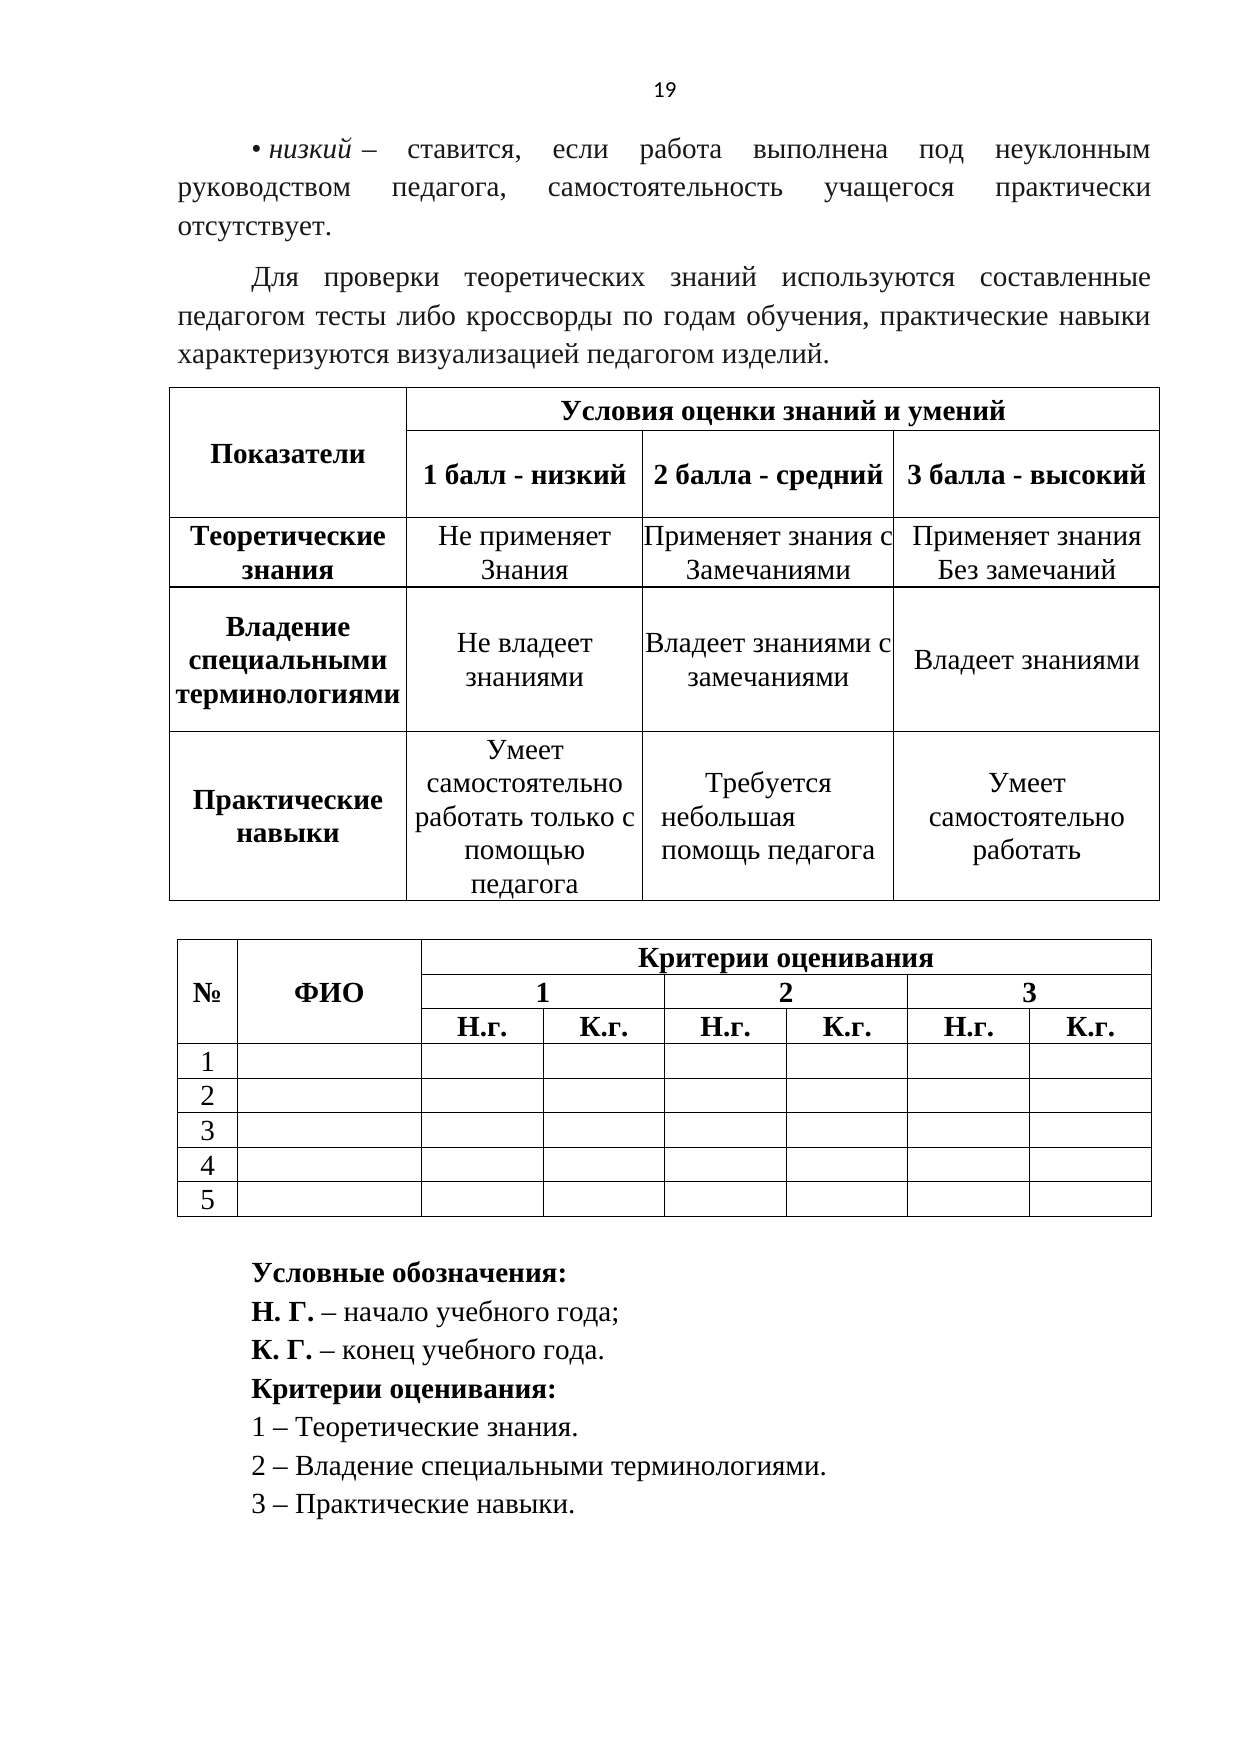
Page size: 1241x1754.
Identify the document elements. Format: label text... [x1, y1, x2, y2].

table_cell 2 [178, 1079, 237, 1112]
table_cell Владеет знаниями [894, 588, 1159, 731]
table_cell Практические навыки [170, 732, 406, 899]
table_cell [787, 1079, 907, 1112]
table_cell 3 [908, 975, 1151, 1008]
table_cell [1030, 1182, 1151, 1216]
table_cell [238, 1044, 421, 1077]
table_cell [908, 1182, 1029, 1216]
table_cell Владеет знаниями с замечаниями [643, 588, 893, 731]
table_cell Теоретические знания [170, 518, 406, 586]
table_cell [544, 1148, 664, 1181]
table_cell [908, 1044, 1029, 1077]
table_cell Н.г. [665, 1009, 786, 1043]
table_cell [238, 1079, 421, 1112]
table_cell [787, 1148, 907, 1181]
table_cell Применяет знания с Замечаниями [643, 518, 893, 586]
table_cell [908, 1079, 1029, 1112]
table_cell [665, 1182, 786, 1216]
text Условные обозначения: [177, 1255, 1152, 1289]
table_cell 2 балла - средний [643, 431, 893, 517]
table_cell Умеет самостоятельно работать [894, 732, 1159, 899]
table_cell [422, 1148, 543, 1181]
table_cell Требуется небольшая помощь педагога [643, 732, 893, 899]
table_cell [908, 1148, 1029, 1181]
table_cell [422, 1182, 543, 1216]
text 2 – Владение специальными терминологиями. [177, 1448, 1152, 1482]
text Для проверки теоретических знаний используются составленные педагогом тесты либо кроссворды по годам обучения, практические навыки характеризуются визуализацией педагогом изделий. [177, 259, 1152, 370]
table_cell Применяет знания Без замечаний [894, 518, 1159, 586]
table_cell [1030, 1044, 1151, 1077]
table_cell [787, 1182, 907, 1216]
table_cell Умеет самостоятельно работать только с помощью педагога [407, 732, 642, 899]
table_cell [422, 1079, 543, 1112]
table_cell 2 [665, 975, 907, 1008]
table_cell 1 [178, 1044, 237, 1077]
table_cell Не владеет знаниями [407, 588, 642, 731]
table_header Критерии оценивания [422, 940, 1151, 974]
table_cell [422, 1113, 543, 1147]
table_cell [908, 1113, 1029, 1147]
table_cell [238, 1113, 421, 1147]
table_cell [422, 1044, 543, 1077]
text 3 – Практические навыки. [177, 1487, 1151, 1520]
table_cell [665, 1079, 786, 1112]
table_header ФИО [238, 940, 421, 1043]
table_cell [787, 1044, 907, 1077]
table_cell [787, 1113, 907, 1147]
table_cell 5 [178, 1182, 237, 1216]
text Критерии оценивания: [177, 1371, 1152, 1404]
table_cell 4 [178, 1148, 237, 1181]
table_cell [544, 1044, 664, 1077]
text 1 – Теоретические знания. [177, 1409, 1152, 1443]
table_cell 1 балл - низкий [407, 431, 642, 517]
table_cell [544, 1182, 664, 1216]
table_cell [238, 1148, 421, 1181]
table_header Показатели [170, 388, 406, 517]
table_cell Владение специальными терминологиями [170, 588, 406, 731]
table_cell [665, 1148, 786, 1181]
table_header Условия оценки знаний и умений [407, 388, 1159, 430]
table_cell [1030, 1148, 1151, 1181]
text • низкий – ставится, если работа выполнена под неуклонным руководством педагога, самостоятельность учащегося практически отсутствует. [177, 131, 1152, 242]
table_cell Не применяет Знания [407, 518, 642, 586]
table_cell [544, 1079, 664, 1112]
table_cell [665, 1044, 786, 1077]
table_cell 3 [178, 1113, 237, 1147]
table_cell [1030, 1079, 1151, 1112]
table_cell К.г. [787, 1009, 907, 1043]
table_cell [544, 1113, 664, 1147]
table_cell К.г. [1030, 1009, 1151, 1043]
table_cell [238, 1182, 421, 1216]
table_cell Н.г. [908, 1009, 1029, 1043]
text К. Г. – конец учебного года. [177, 1332, 1152, 1366]
table_cell [1030, 1113, 1151, 1147]
table_cell К.г. [544, 1009, 664, 1043]
text Н. Г. – начало учебного года; [177, 1294, 1152, 1327]
table_cell Н.г. [422, 1009, 543, 1043]
table_cell 1 [422, 975, 664, 1008]
table_header № [178, 940, 237, 1043]
table_cell [665, 1113, 786, 1147]
table_cell 3 балла - высокий [894, 431, 1159, 517]
